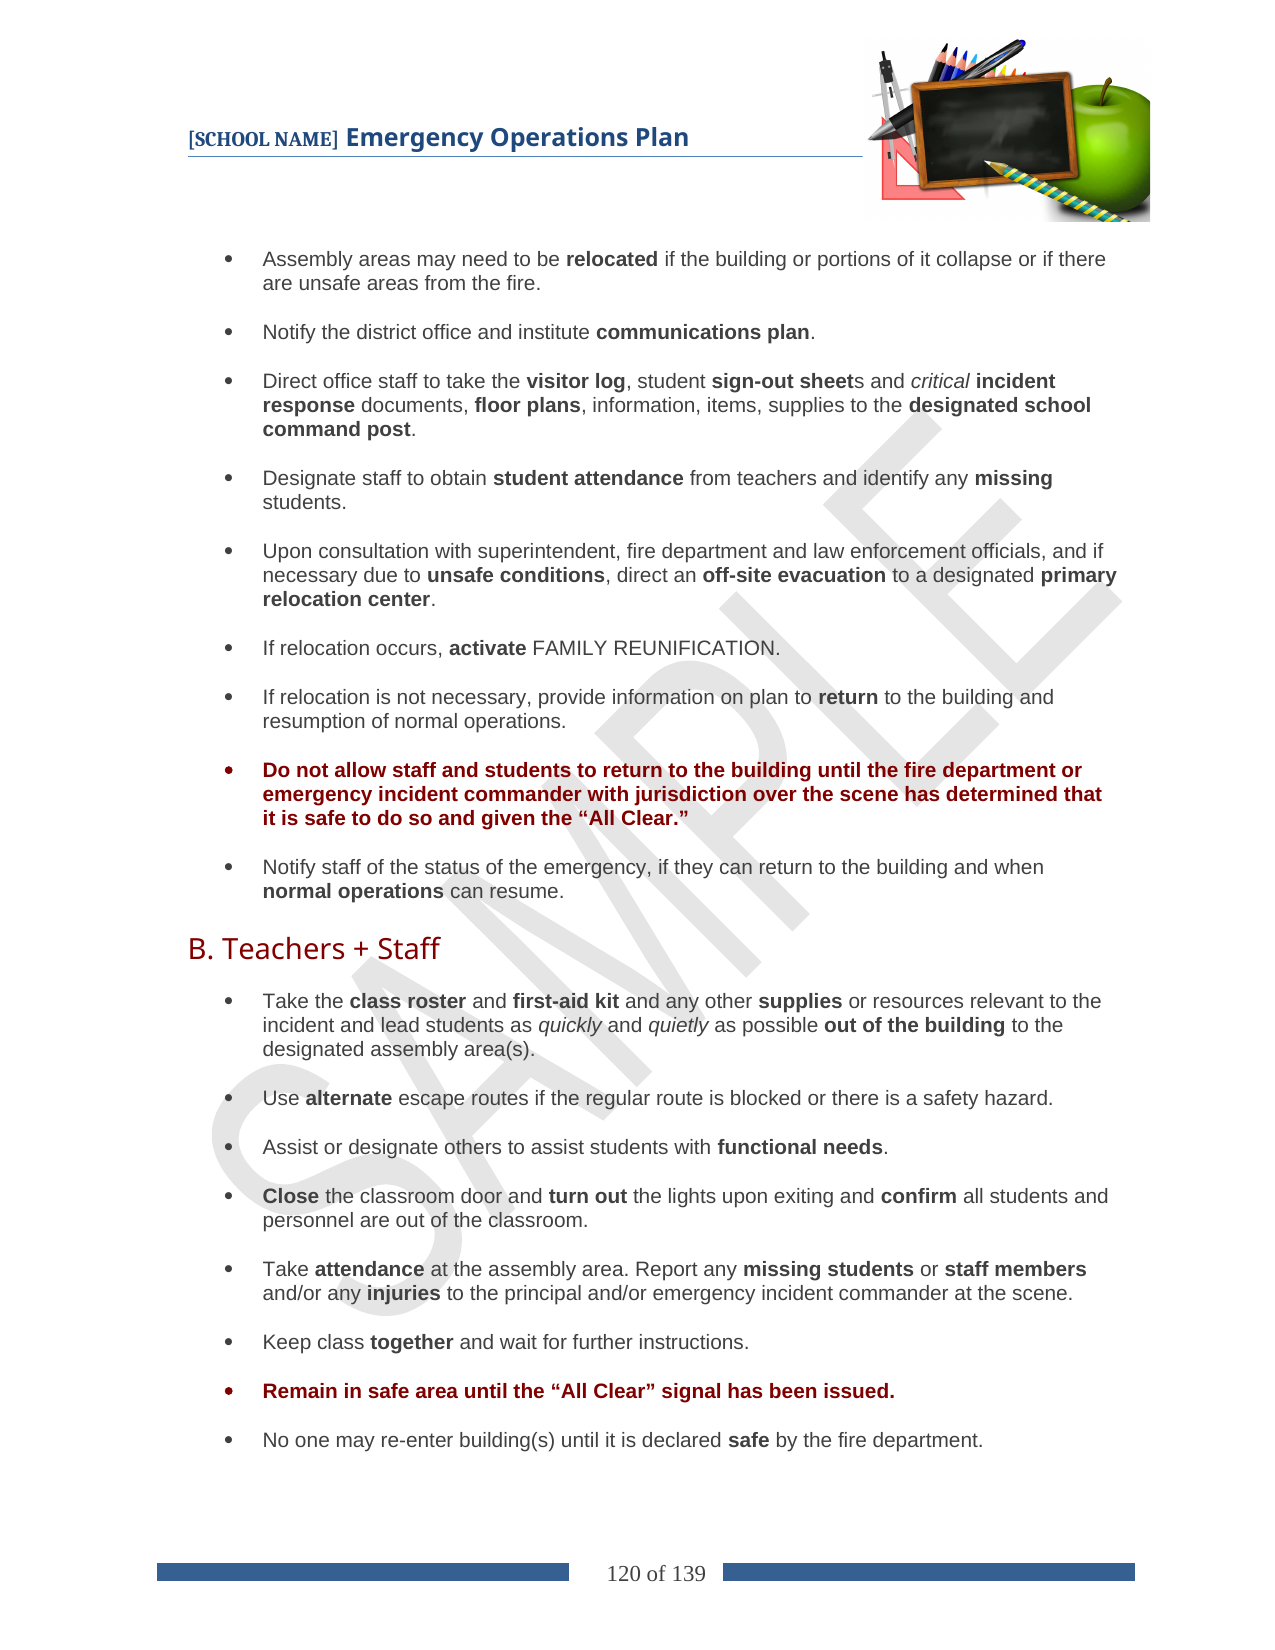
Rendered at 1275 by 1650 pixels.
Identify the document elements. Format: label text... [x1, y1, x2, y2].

list Notify the district office and institute communications plan. [225, 320, 1117, 344]
list Close the classroom door and turn out the lights upon exiting and confirm all students and personnel are out of the classroom. [225, 1183, 1117, 1232]
list Take the class roster and first-aid kit and any other supplies or resources relevant to the incident and lead students as quickly and quietly as possible out of the building to the designated assembly area(s). [225, 988, 1117, 1060]
list No one may re-enter building(s) until it is declared safe by the fire department. [225, 1428, 1117, 1452]
list If relocation occurs, activate FAMILY REUNIFICATION. [225, 636, 1117, 660]
list Assembly areas may need to be relocated if the building or portions of it collapse or if there are unsafe areas from the fire. [225, 247, 1117, 295]
picture [862, 37, 1150, 221]
list Keep class together and wait for further instructions. [225, 1329, 1117, 1354]
list Remain in safe area until the “All Clear” signal has been issued. [225, 1379, 1117, 1403]
list Designate staff to obtain student attendance from teachers and identify any missing students. [225, 466, 1117, 514]
list Notify staff of the status of the emergency, if they can return to the building and when normal operations can resume. [225, 855, 1117, 903]
list Direct office staff to take the visitor log, student sign-out sheets and critical incident response documents, floor plans, information, items, supplies to the designated school command post. [225, 369, 1117, 441]
list Upon consultation with superintendent, fire department and law enforcement officials, and if necessary due to unsafe conditions, direct an off-site evacuation to a designated primary relocation center. [225, 539, 1117, 611]
list Do not allow staff and students to return to the building until the fire department or emergency incident commander with jurisdiction over the scene has determined that it is safe to do so and given the “All Clear.” [225, 758, 1117, 830]
text B. Teachers + Staff [187, 928, 1117, 968]
list Take attendance at the assembly area. Report any missing students or staff members and/or any injuries to the principal and/or emergency incident commander at the scene. [225, 1257, 1117, 1304]
list Use alternate escape routes if the regular route is blocked or there is a safety hazard. [225, 1085, 1117, 1109]
list If relocation is not necessary, provide information on plan to return to the building and resumption of normal operations. [225, 685, 1117, 733]
list Assist or designate others to assist students with functional needs. [225, 1134, 1117, 1158]
